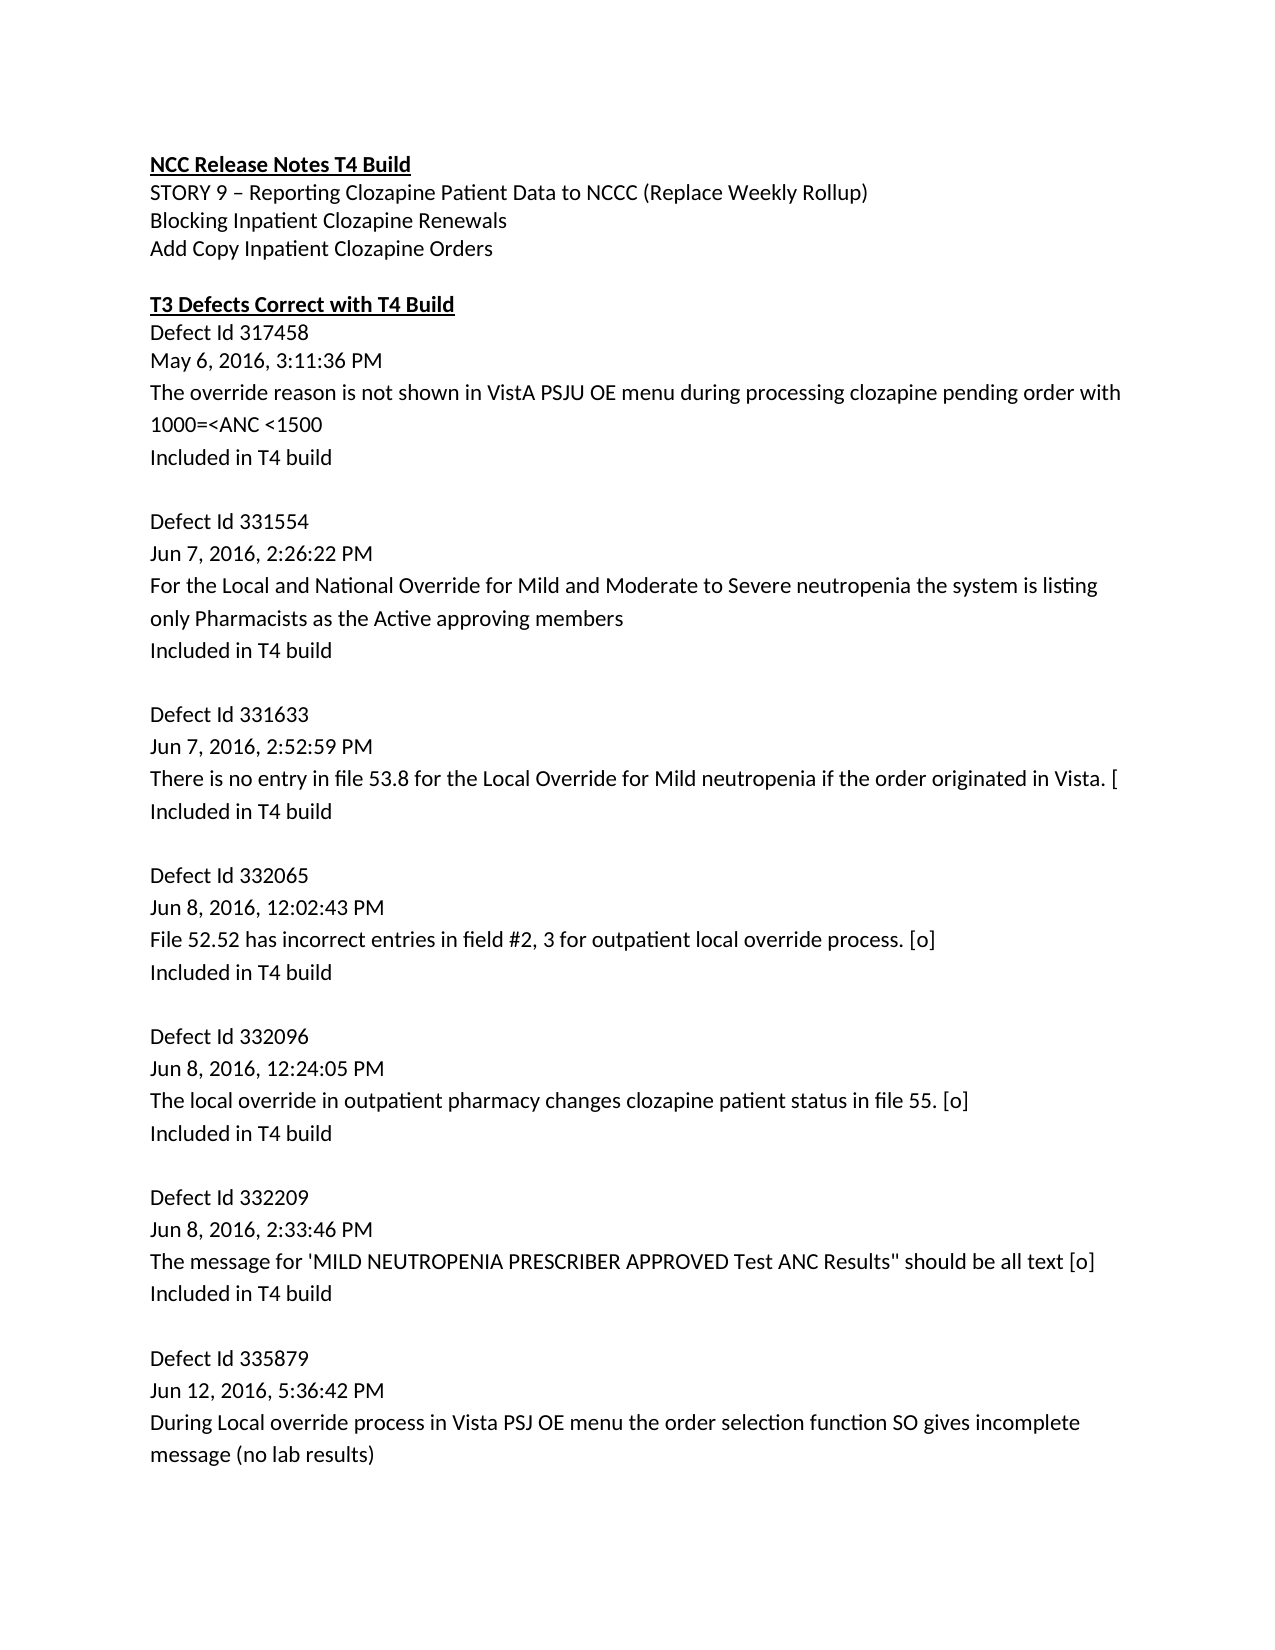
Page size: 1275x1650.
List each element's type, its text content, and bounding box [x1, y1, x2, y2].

text Included in T4 build [150, 958, 1125, 986]
text Jun 12, 2016, 5:36:42 PM [150, 1376, 1125, 1404]
text Jun 8, 2016, 12:24:05 PM [150, 1054, 1125, 1082]
text T3 Defects Correct with T4 Build [150, 290, 1125, 318]
text Defect Id 331633 [150, 700, 1125, 728]
text During Local override process in Vista PSJ OE menu the order selection function SO gives incomplete message (no lab results) [150, 1408, 1125, 1468]
text Defect Id 331554 [150, 507, 1125, 535]
text The message for 'MILD NEUTROPENIA PRESCRIBER APPROVED Test ANC Results" should be all text [o] [150, 1247, 1125, 1275]
text STORY 9 – Reporting Clozapine Patient Data to NCCC (Replace Weekly Rollup) [150, 178, 1125, 206]
text Jun 7, 2016, 2:52:59 PM [150, 732, 1125, 760]
text Jun 8, 2016, 2:33:46 PM [150, 1215, 1125, 1243]
text Defect Id 332065 [150, 861, 1125, 889]
text Add Copy Inpatient Clozapine Orders [150, 234, 1125, 262]
text Defect Id 317458 [150, 318, 1125, 346]
text The local override in outpatient pharmacy changes clozapine patient status in file 55. [o] [150, 1086, 1125, 1114]
text Defect Id 335879 [150, 1344, 1125, 1372]
text Jun 8, 2016, 12:02:43 PM [150, 893, 1125, 921]
text There is no entry in file 53.8 for the Local Override for Mild neutropenia if the order originated in Vista. [ [150, 764, 1125, 793]
text Included in T4 build [150, 1279, 1125, 1308]
text The override reason is not shown in VistA PSJU OE menu during processing clozapine pending order with 1000=<ANC <1500 [150, 378, 1125, 438]
text Included in T4 build [150, 1119, 1125, 1147]
text Jun 7, 2016, 2:26:22 PM [150, 539, 1125, 567]
text File 52.52 has incorrect entries in field #2, 3 for outpatient local override process. [o] [150, 926, 1125, 953]
text Defect Id 332096 [150, 1022, 1125, 1050]
text Defect Id 332209 [150, 1183, 1125, 1211]
text Included in T4 build [150, 443, 1125, 471]
text NCC Release Notes T4 Build [150, 150, 1125, 178]
text For the Local and National Override for Mild and Moderate to Severe neutropenia the system is listing only Pharmacists as the Active approving members [150, 571, 1125, 632]
text May 6, 2016, 3:11:36 PM [150, 346, 1125, 374]
text Blocking Inpatient Clozapine Renewals [150, 206, 1125, 234]
text Included in T4 build [150, 797, 1125, 825]
text Included in T4 build [150, 636, 1125, 664]
